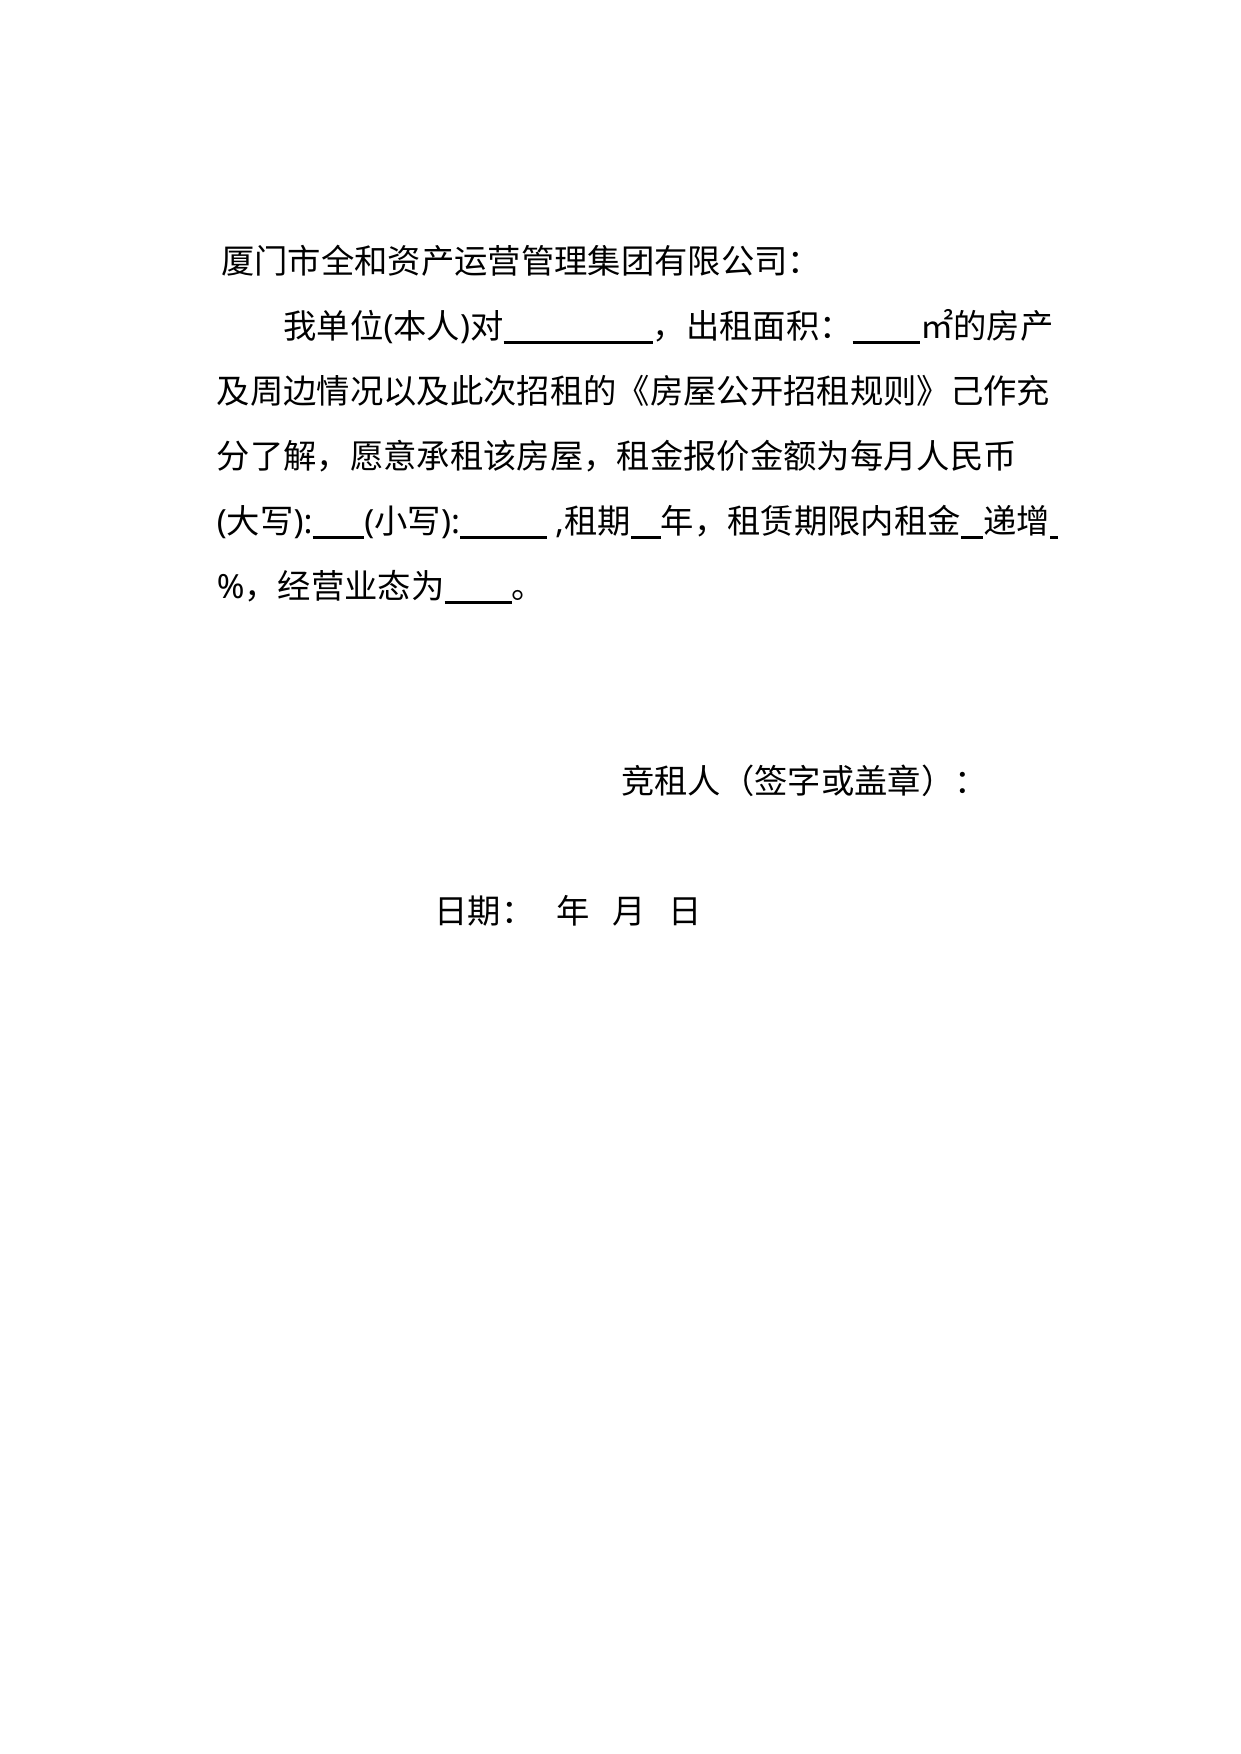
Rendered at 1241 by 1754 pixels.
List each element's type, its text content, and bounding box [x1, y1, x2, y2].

text 厦门市全和资产运营管理集团有限公司： [187, 227, 1053, 292]
text 我单位(本人)对 ，出租面积： ㎡的房产及周边情况以及此次招租的《房屋公开招租规则》己作充分了解，愿意承租该房屋，租金报价金额为每月人民币(大写): (小写): ,租期 年，租赁期限内租金 递增 %，经营业态为 。 [217, 292, 1059, 617]
text 日期： 年 月 日 [187, 877, 1059, 942]
text 竞租人（签字或盖章）： [187, 747, 1059, 812]
